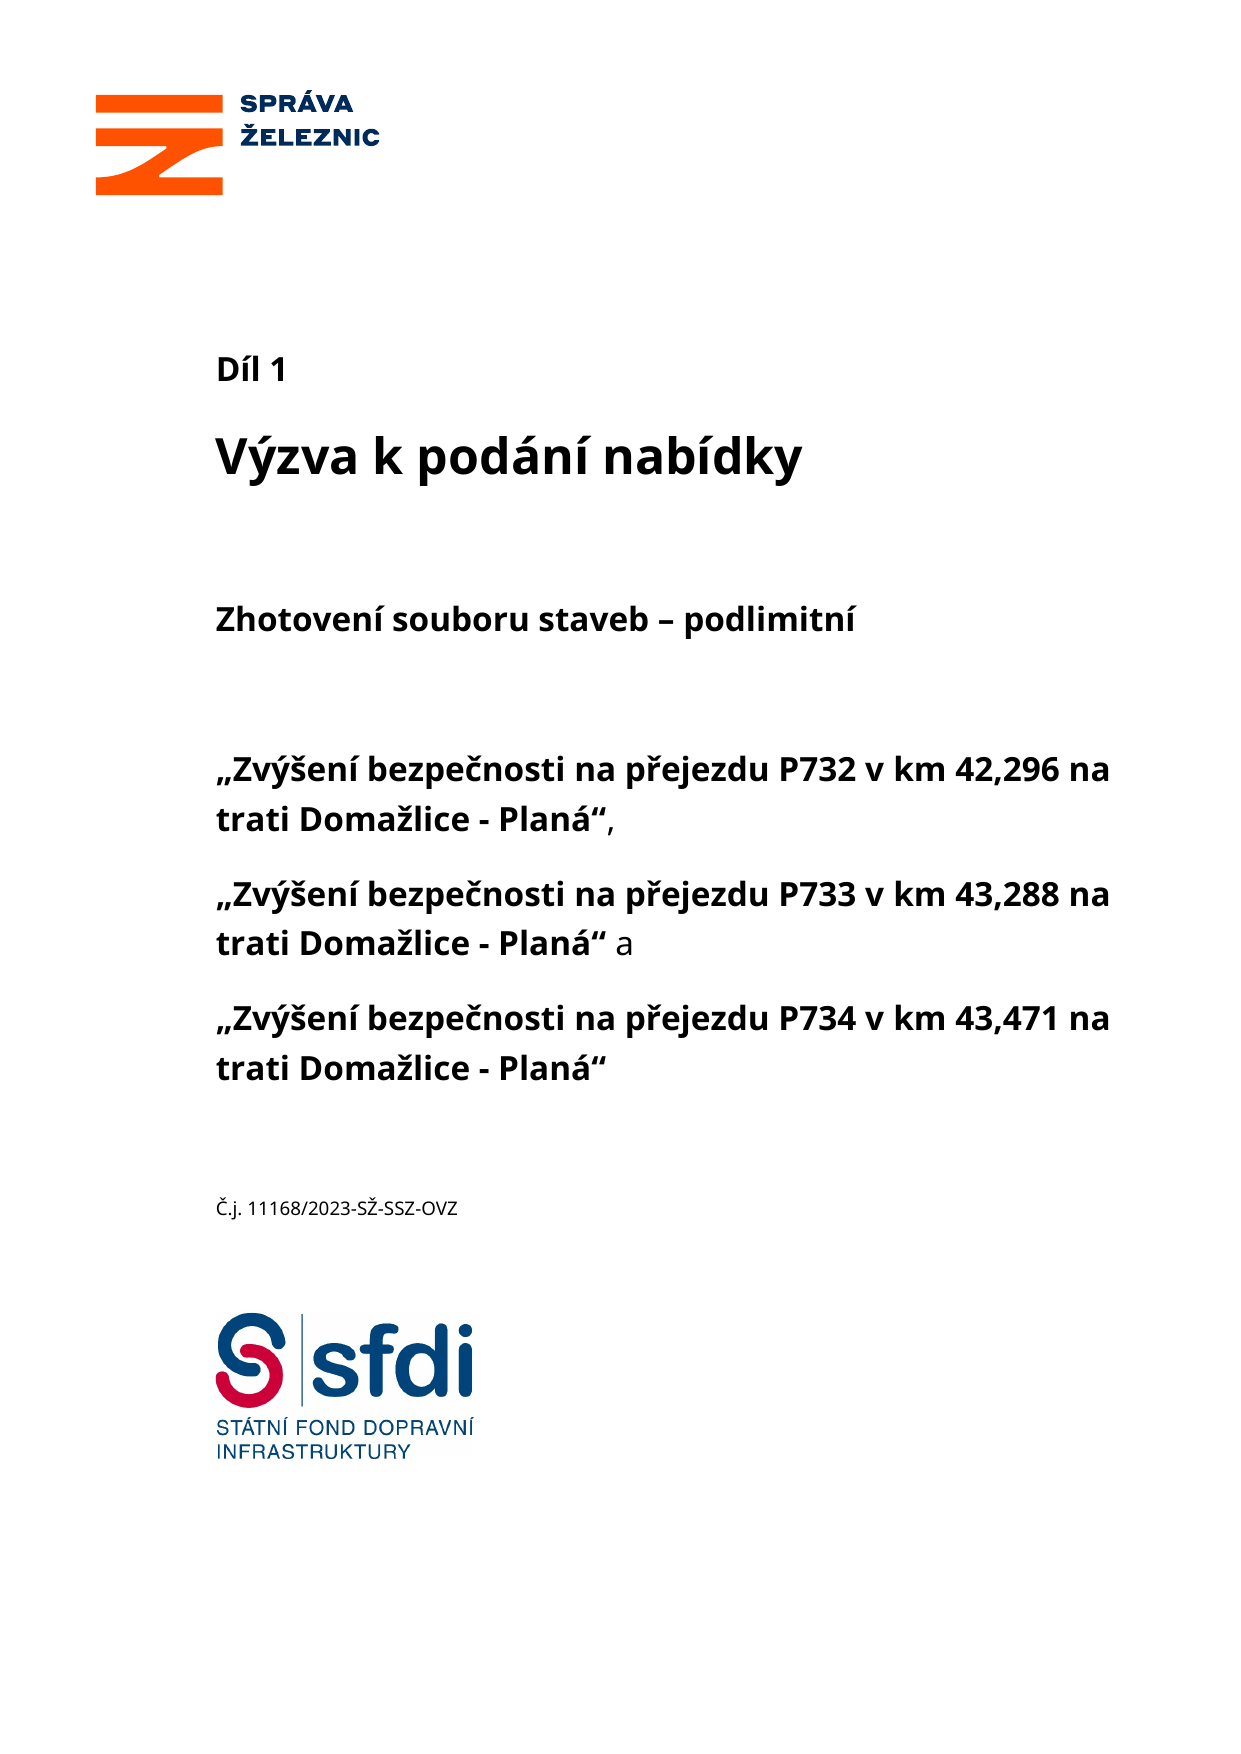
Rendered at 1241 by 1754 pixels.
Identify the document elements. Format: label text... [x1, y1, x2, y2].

picture [215, 1310, 474, 1459]
text Díl 1 [216, 346, 1122, 391]
list Č.j. 11168/2023-SŽ-SSZ-OVZ [216, 1195, 1122, 1220]
text „Zvýšení bezpečnosti na přejezdu P733 v km 43,288 na trati Domažlice - Planá“ a [216, 870, 1122, 966]
text „Zvýšení bezpečnosti na přejezdu P734 v km 43,471 na trati Domažlice - Planá“ [216, 995, 1122, 1090]
text „Zvýšení bezpečnosti na přejezdu P732 v km 42,296 na trati Domažlice - Planá“, [216, 746, 1122, 841]
text Zhotovení souboru staveb – podlimitní [216, 596, 1122, 641]
text Výzva k podání nabídky [216, 421, 1122, 489]
